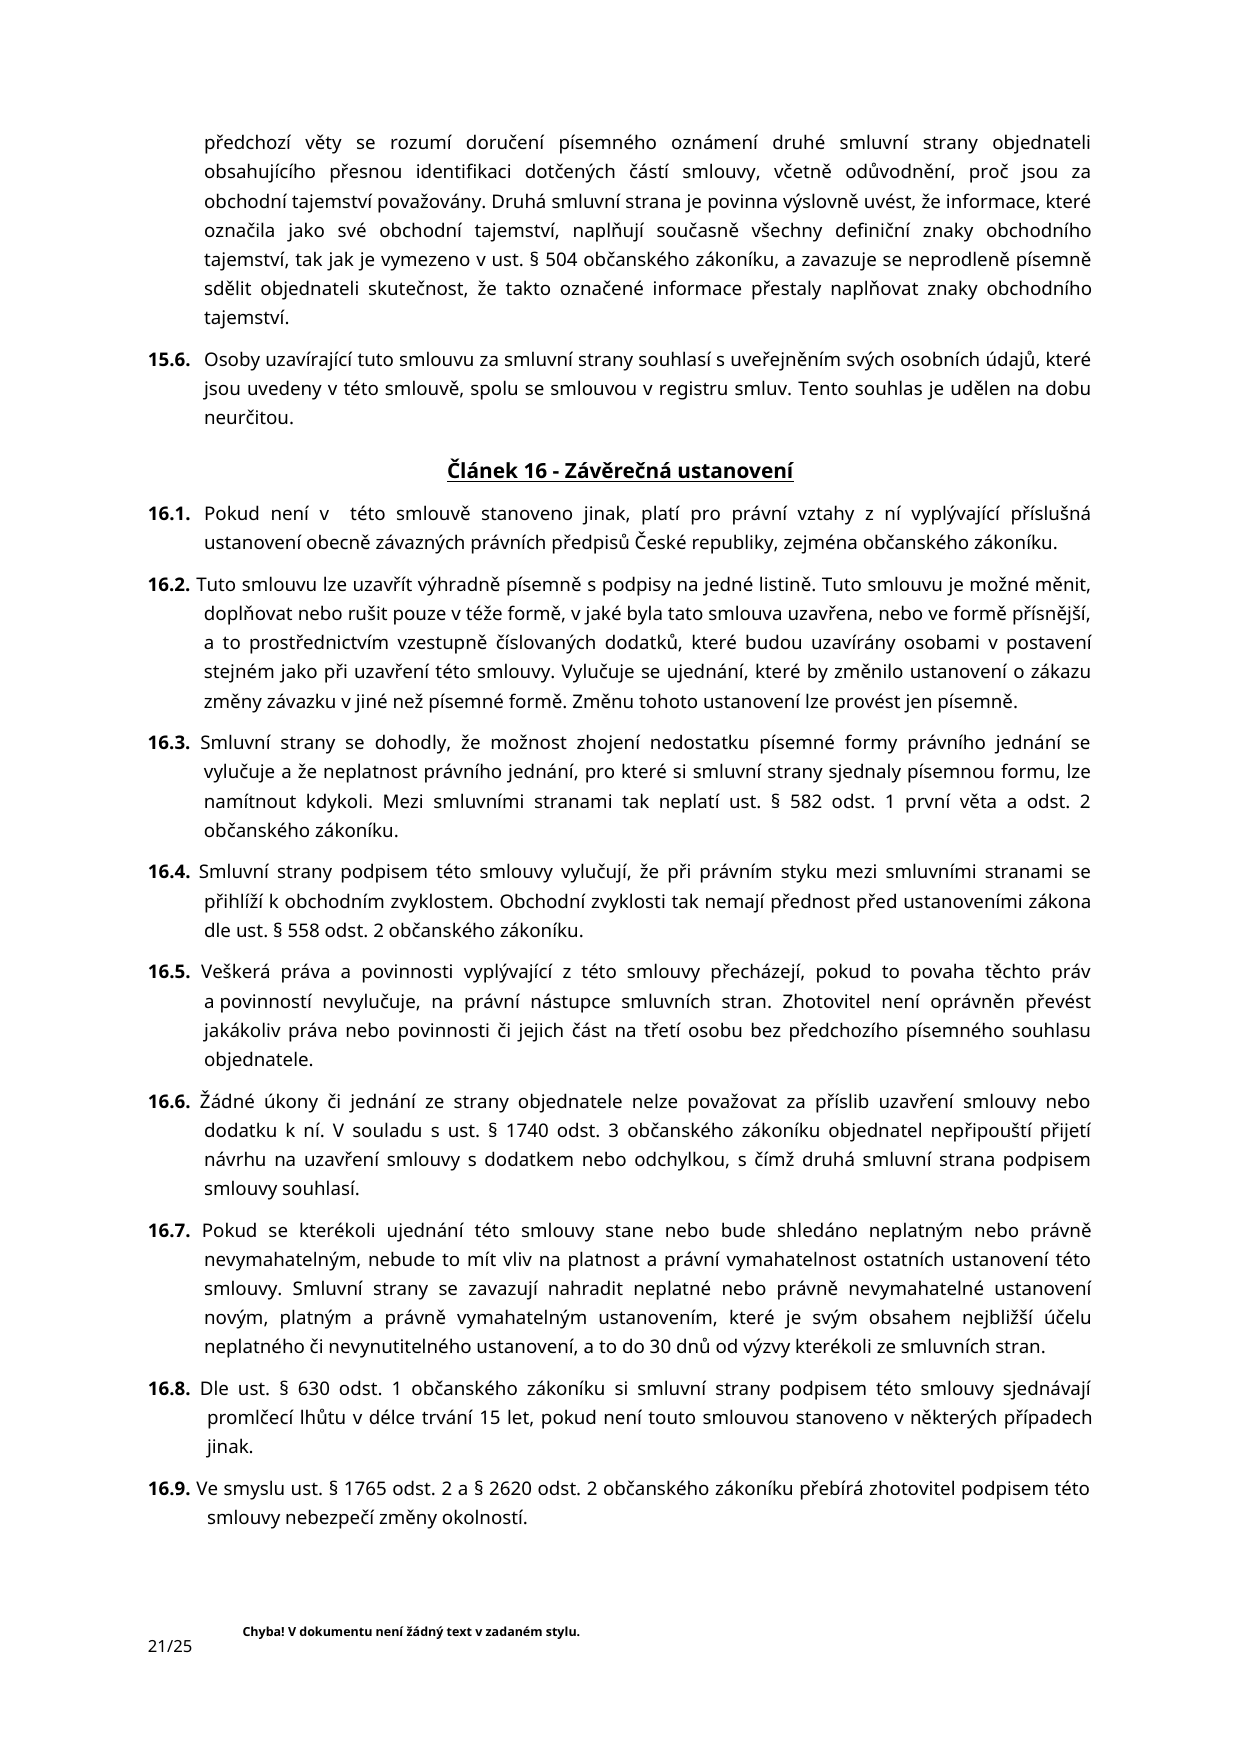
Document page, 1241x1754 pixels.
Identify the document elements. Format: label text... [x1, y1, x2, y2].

text 16.1. Pokud není v této smlouvě stanoveno jinak, platí pro právní vztahy z ní vyplývající příslušná ustanovení obecně závazných právních předpisů České republiky, zejména občanského zákoníku. [148, 497, 1092, 556]
text 16.5. Veškerá práva a povinnosti vyplývající z této smlouvy přecházejí, pokud to povaha těchto práv a povinností nevylučuje, na právní nástupce smluvních stran. Zhotovitel není oprávněn převést jakákoliv práva nebo povinnosti či jejich část na třetí osobu bez předchozího písemného souhlasu objednatele. [148, 956, 1092, 1072]
text 15.6. Osoby uzavírající tuto smlouvu za smluvní strany souhlasí s uveřejněním svých osobních údajů, které jsou uvedeny v této smlouvě, spolu se smlouvou v registru smluv. Tento souhlas je udělen na dobu neurčitou. [148, 343, 1092, 431]
text 16.9. Ve smyslu ust. § 1765 odst. 2 a § 2620 odst. 2 občanského zákoníku přebírá zhotovitel podpisem této smlouvy nebezpečí změny okolností. [148, 1472, 1092, 1531]
text 16.2. Tuto smlouvu lze uzavřít výhradně písemně s podpisy na jedné listině. Tuto smlouvu je možné měnit, doplňovat nebo rušit pouze v téže formě, v jaké byla tato smlouva uzavřena, nebo ve formě přísnější, a to prostřednictvím vzestupně číslovaných dodatků, které budou uzavírány osobami v postavení stejném jako při uzavření této smlouvy. Vylučuje se ujednání, které by změnilo ustanovení o zákazu změny závazku v jiné než písemné formě. Změnu tohoto ustanovení lze provést jen písemně. [147, 568, 1092, 714]
text 16.7. Pokud se kterékoli ujednání této smlouvy stane nebo bude shledáno neplatným nebo právně nevymahatelným, nebude to mít vliv na platnost a právní vymahatelnost ostatních ustanovení této smlouvy. Smluvní strany se zavazují nahradit neplatné nebo právně nevymahatelné ustanovení novým, platným a právně vymahatelným ustanovením, které je svým obsahem nejbližší účelu neplatného či nevynutitelného ustanovení, a to do 30 dnů od výzvy kterékoli ze smluvních stran. [148, 1214, 1092, 1360]
subtitle Článek 16 - Závěrečná ustanovení [148, 456, 1092, 485]
text 16.8. Dle ust. § 630 odst. 1 občanského zákoníku si smluvní strany podpisem této smlouvy sjednávají promlčecí lhůtu v délce trvání 15 let, pokud není touto smlouvou stanoveno v některých případech jinak. [148, 1372, 1092, 1460]
text 16.3. Smluvní strany se dohodly, že možnost zhojení nedostatku písemné formy právního jednání se vylučuje a že neplatnost právního jednání, pro které si smluvní strany sjednaly písemnou formu, lze namítnout kdykoli. Mezi smluvními stranami tak neplatí ust. § 582 odst. 1 první věta a odst. 2 občanského zákoníku. [147, 726, 1092, 843]
text 16.4. Smluvní strany podpisem této smlouvy vylučují, že při právním styku mezi smluvními stranami se přihlíží k obchodním zvyklostem. Obchodní zvyklosti tak nemají přednost před ustanoveními zákona dle ust. § 558 odst. 2 občanského zákoníku. [148, 856, 1092, 943]
text 16.6. Žádné úkony či jednání ze strany objednatele nelze považovat za příslib uzavření smlouvy nebo dodatku k ní. V souladu s ust. § 1740 odst. 3 občanského zákoníku objednatel nepřipouští přijetí návrhu na uzavření smlouvy s dodatkem nebo odchylkou, s čímž druhá smluvní strana podpisem smlouvy souhlasí. [148, 1085, 1092, 1201]
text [148, 126, 1092, 331]
